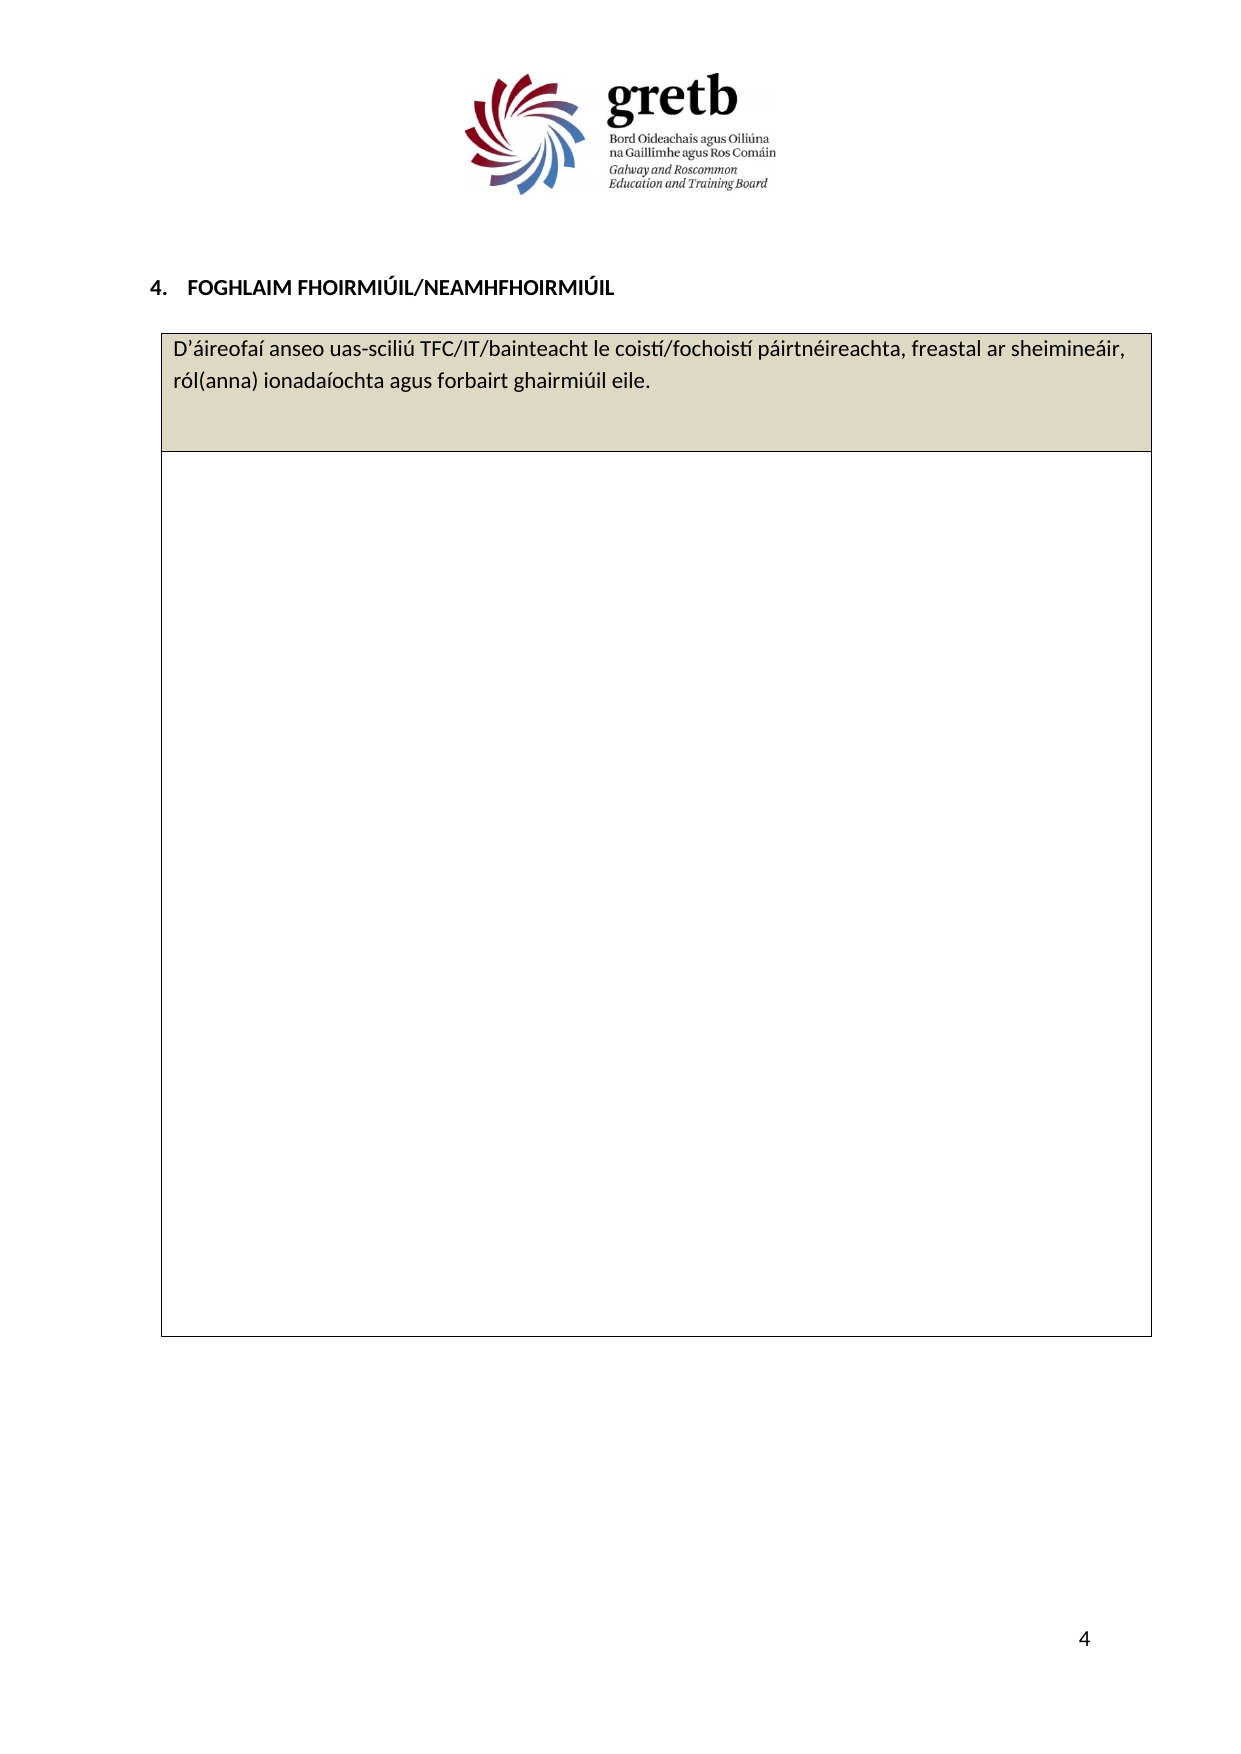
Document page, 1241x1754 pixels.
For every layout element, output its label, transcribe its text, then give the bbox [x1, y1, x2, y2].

picture [464, 73, 776, 195]
list FOGHLAIM FHOIRMIÚIL/NEAMHFHOIRMIÚIL [150, 273, 1090, 301]
table_header D’áireofaí anseo uas-sciliú TFC/IT/bainteacht le coistí/fochoistí páirtnéireachta, freastal ar sheimineáir, ról(anna) ionadaíochta agus forbairt ghairmiúil eile. [162, 334, 1151, 451]
table_cell [162, 452, 1151, 1336]
